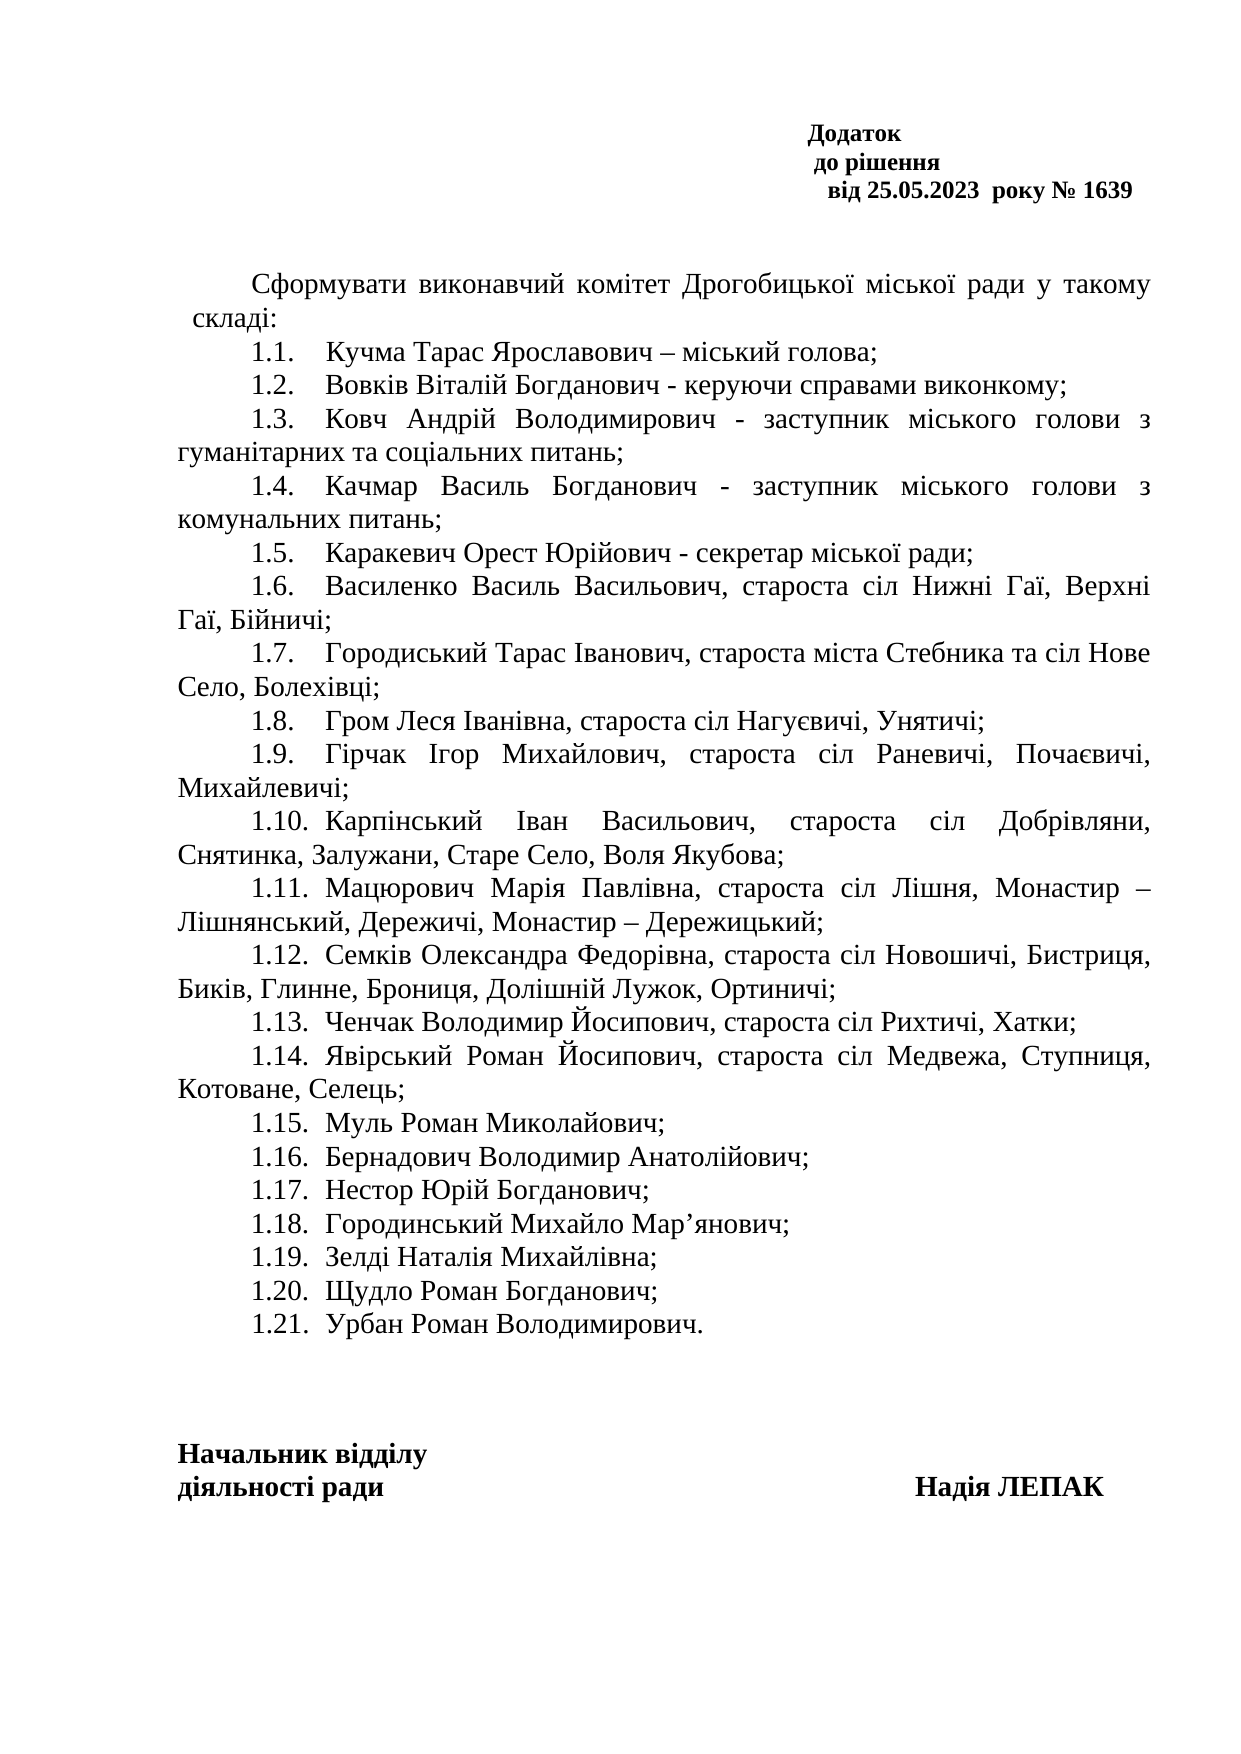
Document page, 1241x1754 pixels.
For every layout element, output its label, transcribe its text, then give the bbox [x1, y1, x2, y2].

list Бернадович Володимир Анатолійович; [177, 1139, 1152, 1172]
list Муль Роман Миколайович; [177, 1105, 1152, 1139]
list Кучма Тарас Ярославович – міський голова; [251, 334, 1152, 367]
list Ченчак Володимир Йосипович, староста сіл Рихтичі, Хатки; [177, 1004, 1152, 1038]
list Карпінський Іван Васильович, староста сіл Добрівляни, Снятинка, Залужани, Старе Село, Воля Якубова; [177, 803, 1152, 870]
list Сформувати виконавчий комітет Дрогобицької міської ради у такому складі: [192, 267, 1152, 334]
list Городиський Тарас Іванович, староста міста Стебника та сіл Нове Село, Болехівці; [177, 636, 1152, 703]
list Гірчак Ігор Михайлович, староста сіл Раневичі, Почаєвичі, Михайлевичі; [177, 736, 1152, 803]
list Василенко Василь Васильович, староста сіл Нижні Гаї, Верхні Гаї, Бійничі; [177, 568, 1152, 636]
list Явірський Роман Йосипович, староста сіл Медвежа, Ступниця, Котоване, Селець; [177, 1038, 1152, 1105]
list Вовків Віталій Богданович - керуючи справами виконкому; [177, 367, 1152, 401]
list до рішення [583, 147, 1152, 176]
list Щудло Роман Богданович; [177, 1273, 1152, 1306]
text Начальник відділу [177, 1436, 1152, 1469]
list Урбан Роман Володимирович. [251, 1306, 1152, 1340]
list Мацюрович Марія Павлівна, староста сіл Лішня, Монастир – Лішнянський, Дережичі, Монастир – Дережицький; [177, 870, 1152, 937]
list Зелді Наталія Михайлівна; [177, 1239, 1152, 1273]
list від 25.05.2023 року № 1639 [177, 176, 1152, 204]
list Семків Олександра Федорівна, староста сіл Новошичі, Бистриця, Биків, Глинне, Брониця, Долішній Лужок, Ортиничі; [177, 937, 1152, 1004]
list Гром Леся Іванівна, староста сіл Нагуєвичі, Унятичі; [177, 703, 1152, 736]
text діяльності ради Надія ЛЕПАК [177, 1469, 1152, 1503]
list Городинський Михайло Мар’янович; [177, 1206, 1152, 1239]
list Нестор Юрій Богданович; [177, 1172, 1152, 1206]
list Ковч Андрій Володимирович - заступник міського голови з гуманітарних та соціальних питань; [177, 401, 1152, 468]
list Каракевич Орест Юрійович - секретар міської ради; [177, 535, 1152, 568]
list Качмар Василь Богданович - заступник міського голови з комунальних питань; [177, 468, 1152, 535]
list Додаток [583, 118, 1152, 147]
